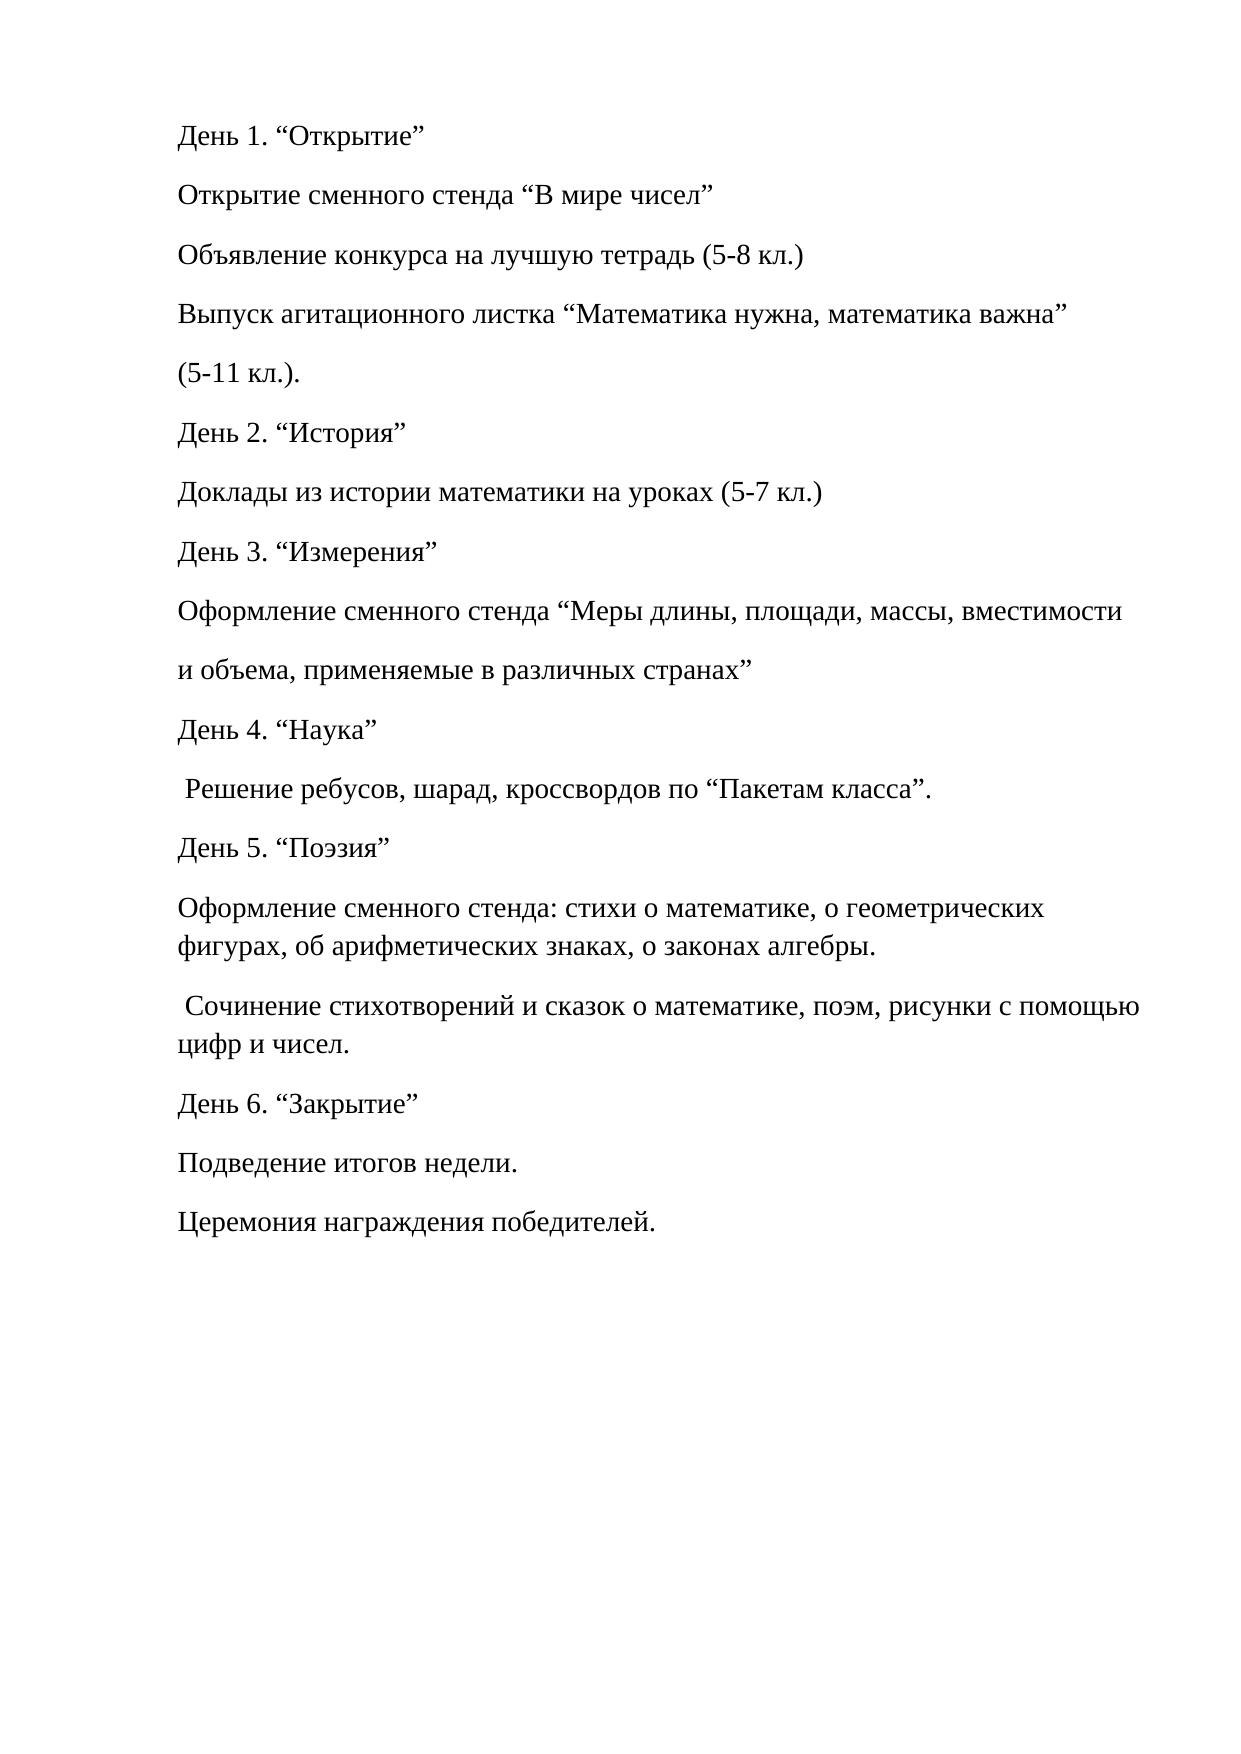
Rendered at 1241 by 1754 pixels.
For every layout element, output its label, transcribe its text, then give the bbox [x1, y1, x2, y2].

text День 3. “Измерения” [177, 534, 1152, 567]
text Подведение итогов недели. [177, 1145, 1152, 1179]
text День 2. “История” [177, 415, 1152, 448]
text Церемония награждения победителей. [177, 1204, 1152, 1238]
text и объема, применяемые в различных странах” [177, 652, 1152, 686]
text День 5. “Поэзия” [177, 831, 1152, 864]
text Открытие сменного стенда “В мире чисел” [177, 177, 1152, 211]
text Оформление сменного стенда “Меры длины, площади, массы, вместимости [177, 593, 1152, 627]
text Объявление конкурса на лучшую тетрадь (5-8 кл.) [177, 237, 1152, 270]
text День 4. “Наука” [177, 712, 1152, 745]
text Выпуск агитационного листка “Математика нужна, математика важна” [177, 296, 1152, 330]
text Сочинение стихотворений и сказок о математике, поэм, рисунки с помощью цифр и чисел. [177, 988, 1152, 1060]
text Решение ребусов, шарад, кроссвордов по “Пакетам класса”. [177, 771, 1152, 805]
text День 6. “Закрытие” [177, 1086, 1152, 1119]
text Доклады из истории математики на уроках (5-7 кл.) [177, 474, 1152, 508]
text (5-11 кл.). [177, 356, 1152, 389]
text День 1. “Открытие” [177, 118, 1152, 152]
text Оформление сменного стенда: стихи о математике, о геометрических фигурах, об арифметических знаках, о законах алгебры. [177, 890, 1152, 962]
